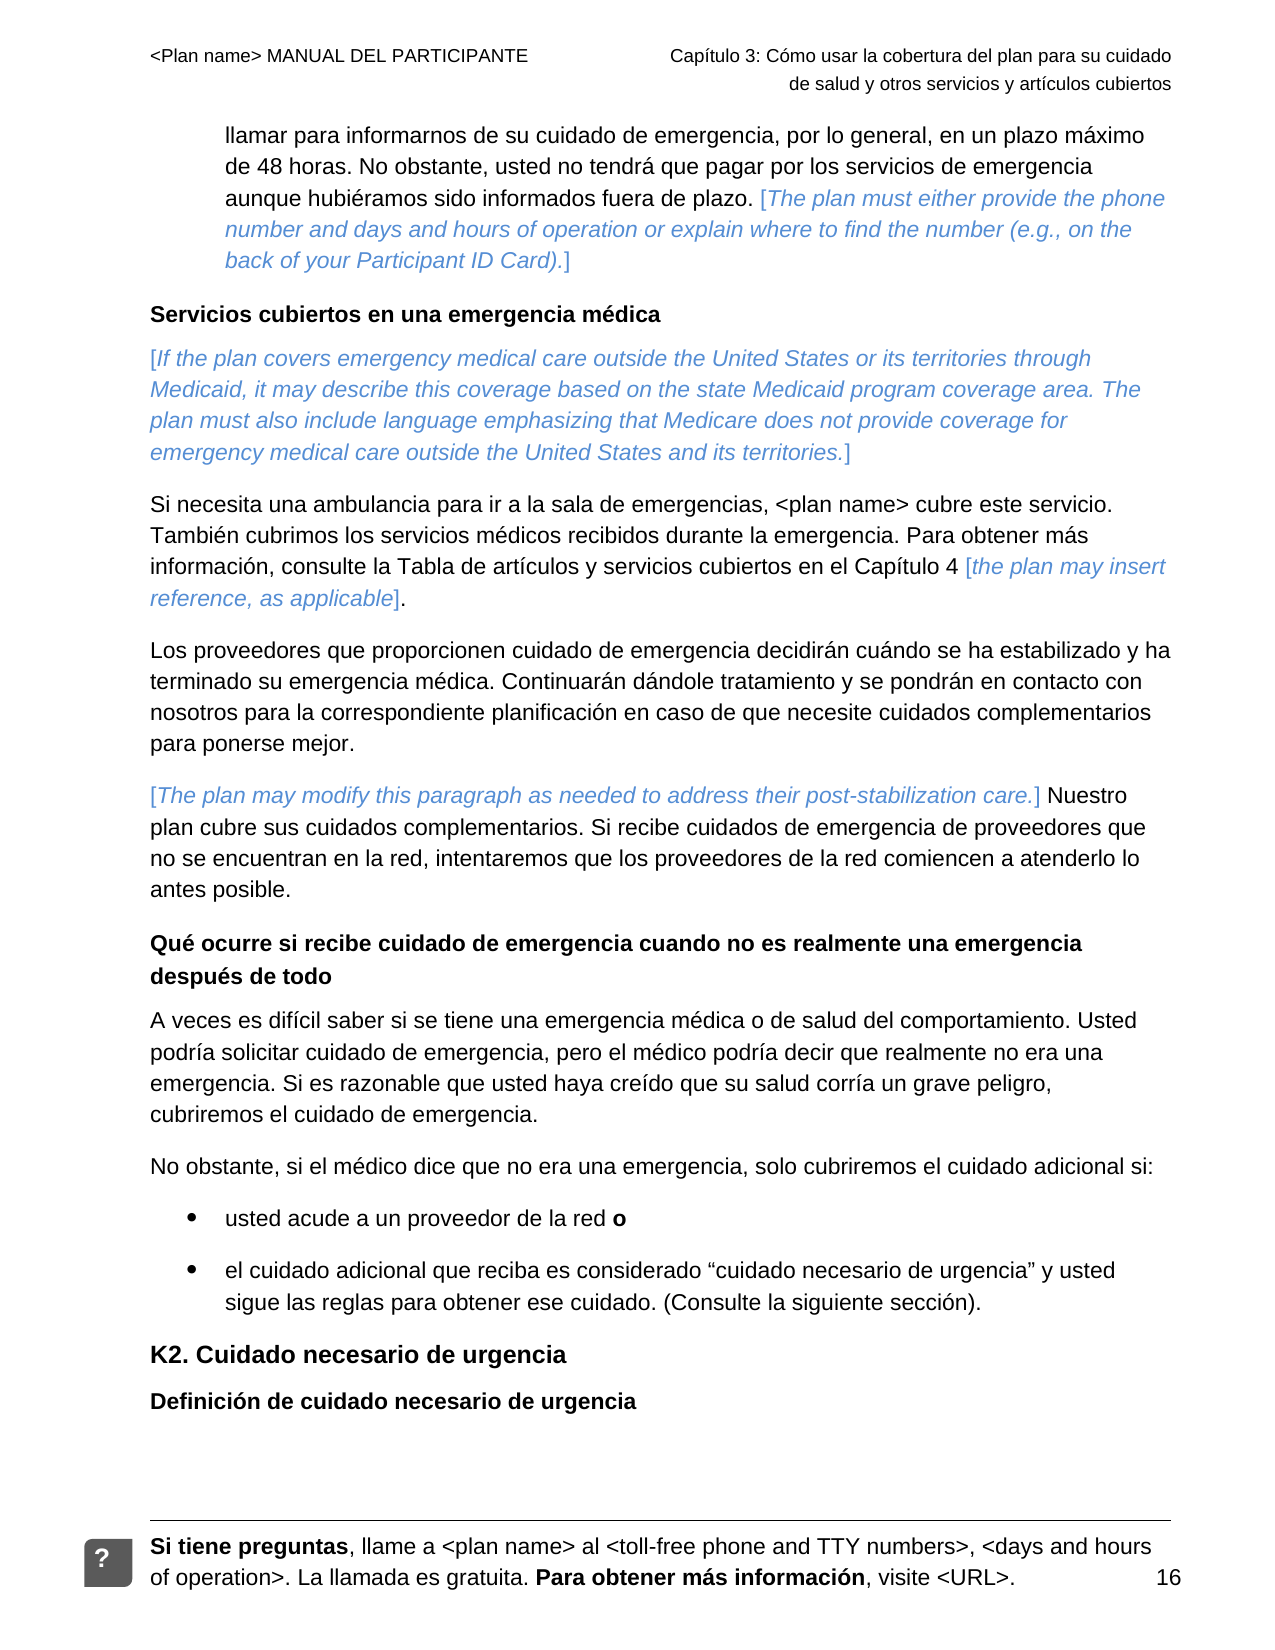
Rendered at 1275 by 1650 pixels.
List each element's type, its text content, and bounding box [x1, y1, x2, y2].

text Si necesita una ambulancia para ir a la sala de emergencias, <plan name> cubre este servicio. También cubrimos los servicios médicos recibidos durante la emergencia. Para obtener más información, consulte la Tabla de artículos y servicios cubiertos en el Capítulo 4 [the plan may insert reference, as applicable]. [150, 487, 1171, 612]
subtitle K2. Cuidado necesario de urgencia [150, 1337, 1096, 1371]
text Definición de cuidado necesario de urgencia [150, 1383, 1096, 1416]
text el cuidado adicional que reciba es considerado “cuidado necesario de urgencia” y usted sigue las reglas para obtener ese cuidado. (Consulte la siguiente sección). [187, 1254, 1171, 1316]
text usted acude a un proveedor de la red o [187, 1202, 1171, 1233]
text A veces es difícil saber si se tiene una emergencia médica o de salud del comportamiento. Usted podría solicitar cuidado de emergencia, pero el médico podría decir que realmente no era una emergencia. Si es razonable que usted haya creído que su salud corría un grave peligro, cubriremos el cuidado de emergencia. [150, 1004, 1171, 1129]
text No obstante, si el médico dice que no era una emergencia, solo cubriremos el cuidado adicional si: [150, 1150, 1171, 1181]
text Servicios cubiertos en una emergencia médica [150, 296, 1096, 329]
text Los proveedores que proporcionen cuidado de emergencia decidirán cuándo se ha estabilizado y ha terminado su emergencia médica. Continuarán dándole tratamiento y se pondrán en contacto con nosotros para la correspondiente planificación en caso de que necesite cuidados complementarios para ponerse mejor. [150, 633, 1171, 758]
text [If the plan covers emergency medical care outside the United States or its territories through Medicaid, it may describe this coverage based on the state Medicaid program coverage area. The plan must also include language emphasizing that Medicare does not provide coverage for emergency medical care outside the United States and its territories.] [150, 341, 1171, 466]
text [The plan may modify this paragraph as needed to address their post-stabilization care.] Nuestro plan cubre sus cuidados complementarios. Si recibe cuidados de emergencia de proveedores que no se encuentran en la red, intentaremos que los proveedores de la red comiencen a atenderlo lo antes posible. [150, 779, 1171, 904]
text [187, 118, 1171, 275]
text Qué ocurre si recibe cuidado de emergencia cuando no es realmente una emergencia después de todo [150, 925, 1096, 991]
